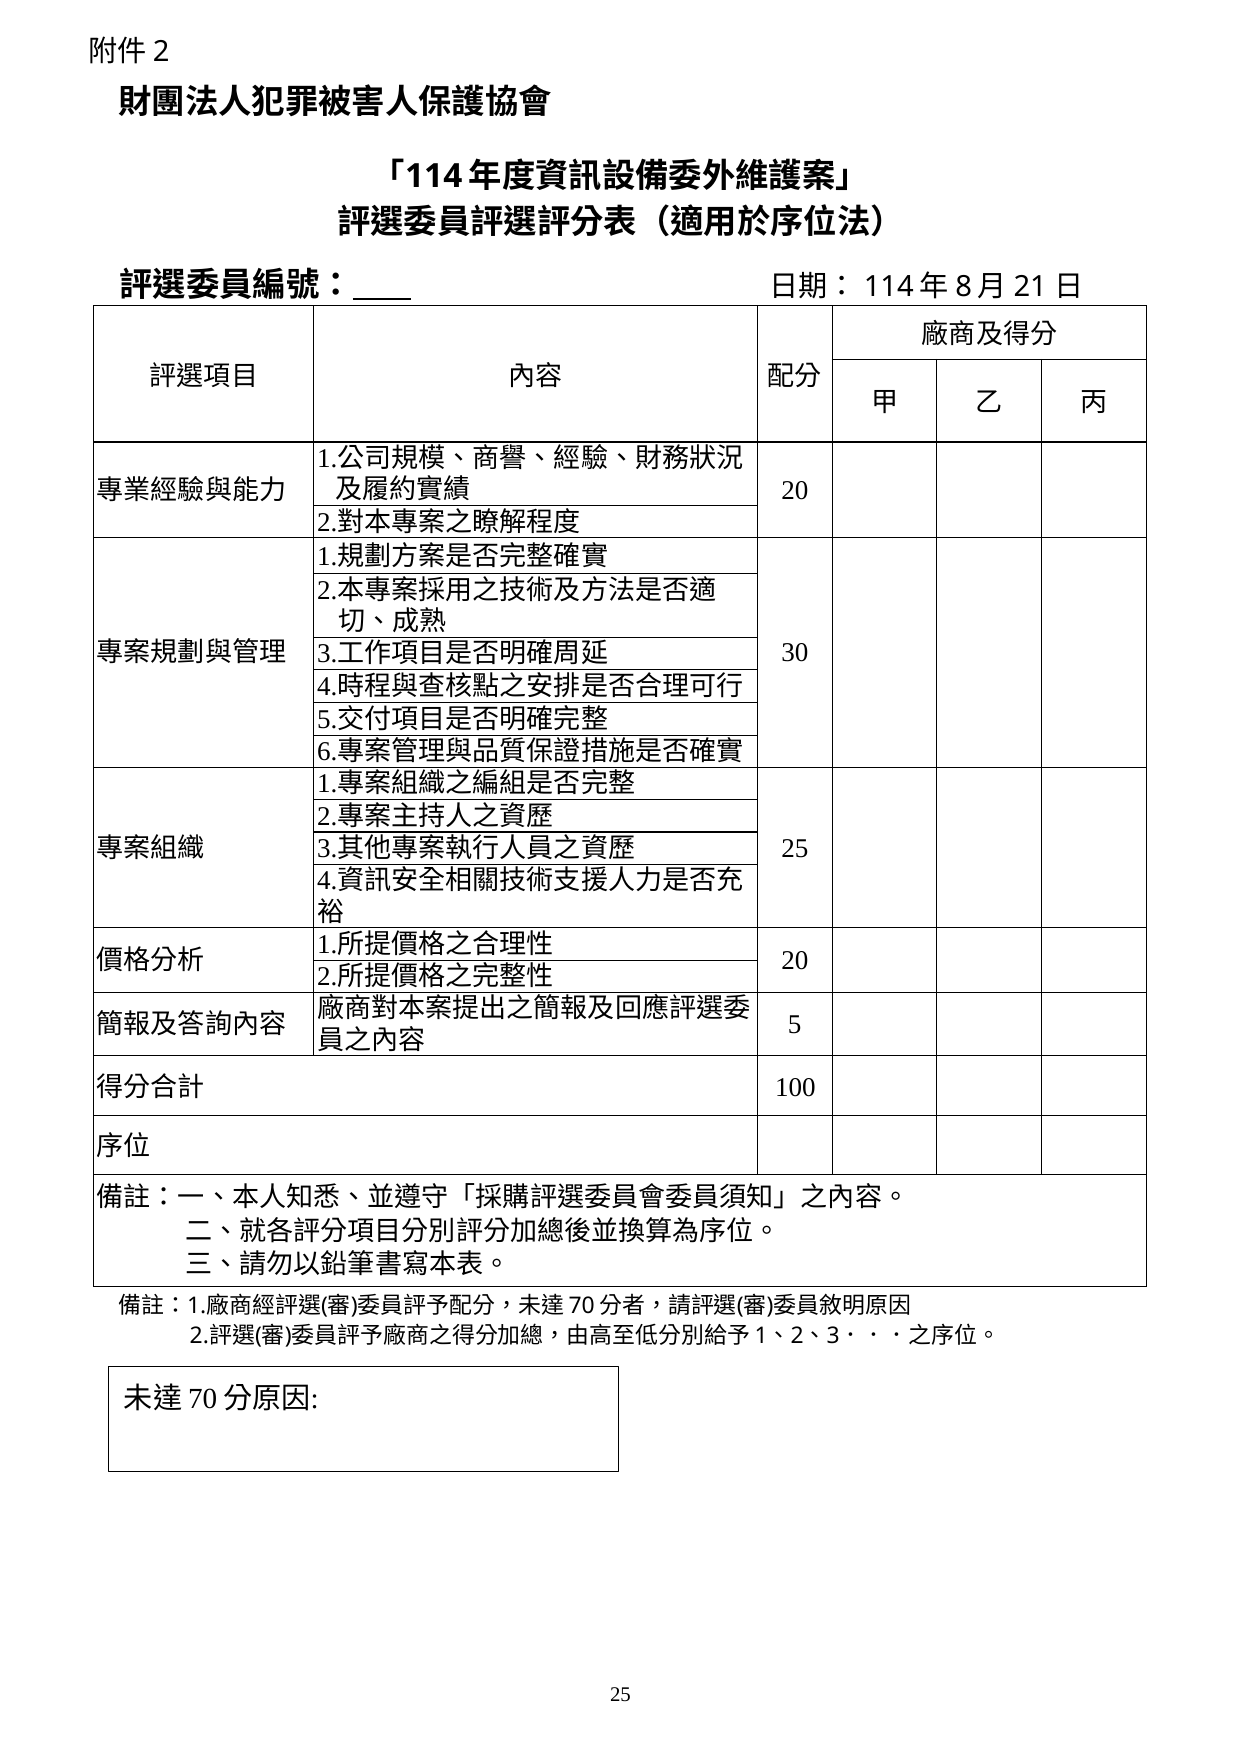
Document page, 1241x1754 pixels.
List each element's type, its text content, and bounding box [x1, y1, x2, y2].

table_cell 乙 [937, 360, 1041, 441]
table_header 廠商及得分 [833, 306, 1146, 359]
table_cell 3.其他專案執行人員之資歷 [314, 833, 757, 864]
table_cell 20 [758, 928, 832, 992]
table_cell [1042, 993, 1146, 1055]
table_cell 2.對本專案之瞭解程度 [314, 506, 757, 537]
table_cell [937, 768, 1041, 927]
table_cell 100 [758, 1056, 832, 1114]
table_cell [1042, 768, 1146, 927]
table_cell 廠商對本案提出之簡報及回應評選委員之內容 [314, 993, 757, 1055]
table_cell [833, 993, 936, 1055]
table_cell 3.工作項目是否明確周延 [314, 638, 757, 669]
table_cell [833, 538, 936, 767]
table_cell [1042, 1056, 1146, 1114]
table_header 評選項目 [94, 306, 313, 441]
table_cell 5 [758, 993, 832, 1055]
table_cell 4.資訊安全相關技術支援人力是否充裕 [314, 865, 757, 927]
table_cell [1042, 538, 1146, 767]
table_cell 1.規劃方案是否完整確實 [314, 538, 757, 573]
table_cell [937, 1116, 1041, 1173]
table_cell 專案組織 [94, 768, 313, 927]
table_cell [937, 993, 1041, 1055]
table_cell 1.公司規模、商譽、經驗、財務狀況及履約實績 [314, 443, 757, 505]
table_cell 價格分析 [94, 928, 313, 992]
table_cell 專案規劃與管理 [94, 538, 313, 767]
text 評選委員編號： 日期： 114年 8月 21 日 [81, 259, 1122, 305]
table_cell 30 [758, 538, 832, 767]
table_cell 2.本專案採用之技術及方法是否適切、成熟 [314, 574, 757, 637]
table_cell 序位 [94, 1116, 757, 1173]
table_header 內容 [314, 306, 757, 441]
table_cell [937, 443, 1041, 537]
table_cell [1042, 928, 1146, 992]
table_cell 1.所提價格之合理性 [314, 928, 757, 959]
table_cell [833, 1056, 936, 1114]
table_cell [833, 928, 936, 992]
table_cell [758, 1116, 832, 1173]
text 評選委員評選評分表（適用於序位法） [118, 197, 1122, 243]
table_cell 1.專案組織之編組是否完整 [314, 768, 757, 799]
table_cell 20 [758, 443, 832, 537]
table_cell [833, 443, 936, 537]
table_cell [1042, 1116, 1146, 1173]
table_cell 得分合計 [94, 1056, 757, 1114]
table_cell [937, 1056, 1041, 1114]
table_cell [937, 928, 1041, 992]
table_cell 6.專案管理與品質保證措施是否確實 [314, 736, 757, 767]
table_cell 25 [758, 768, 832, 927]
table_cell 5.交付項目是否明確完整 [314, 703, 757, 734]
table_cell [1042, 443, 1146, 537]
table_cell 甲 [833, 360, 936, 441]
text 「114年度資訊設備委外維護案」 [118, 147, 1122, 197]
table_cell 2.所提價格之完整性 [314, 961, 757, 992]
table_cell 4.時程與查核點之安排是否合理可行 [314, 670, 757, 702]
table_header 配分 [758, 306, 832, 441]
table_cell [833, 1116, 936, 1173]
table_cell [937, 538, 1041, 767]
table_cell 簡報及答詢內容 [94, 993, 313, 1055]
table_cell [833, 768, 936, 927]
text 評選委員簽名： [118, 1364, 1122, 1406]
table_cell 丙 [1042, 360, 1146, 441]
table_cell 專業經驗與能力 [94, 443, 313, 537]
table_cell 2.專案主持人之資歷 [314, 800, 757, 831]
table_cell 備註：一、本人知悉、並遵守「採購評選委員會委員須知」之內容。 二、就各評分項目分別評分加總後並換算為序位。 三、請勿以鉛筆書寫本表。 [94, 1175, 1146, 1286]
